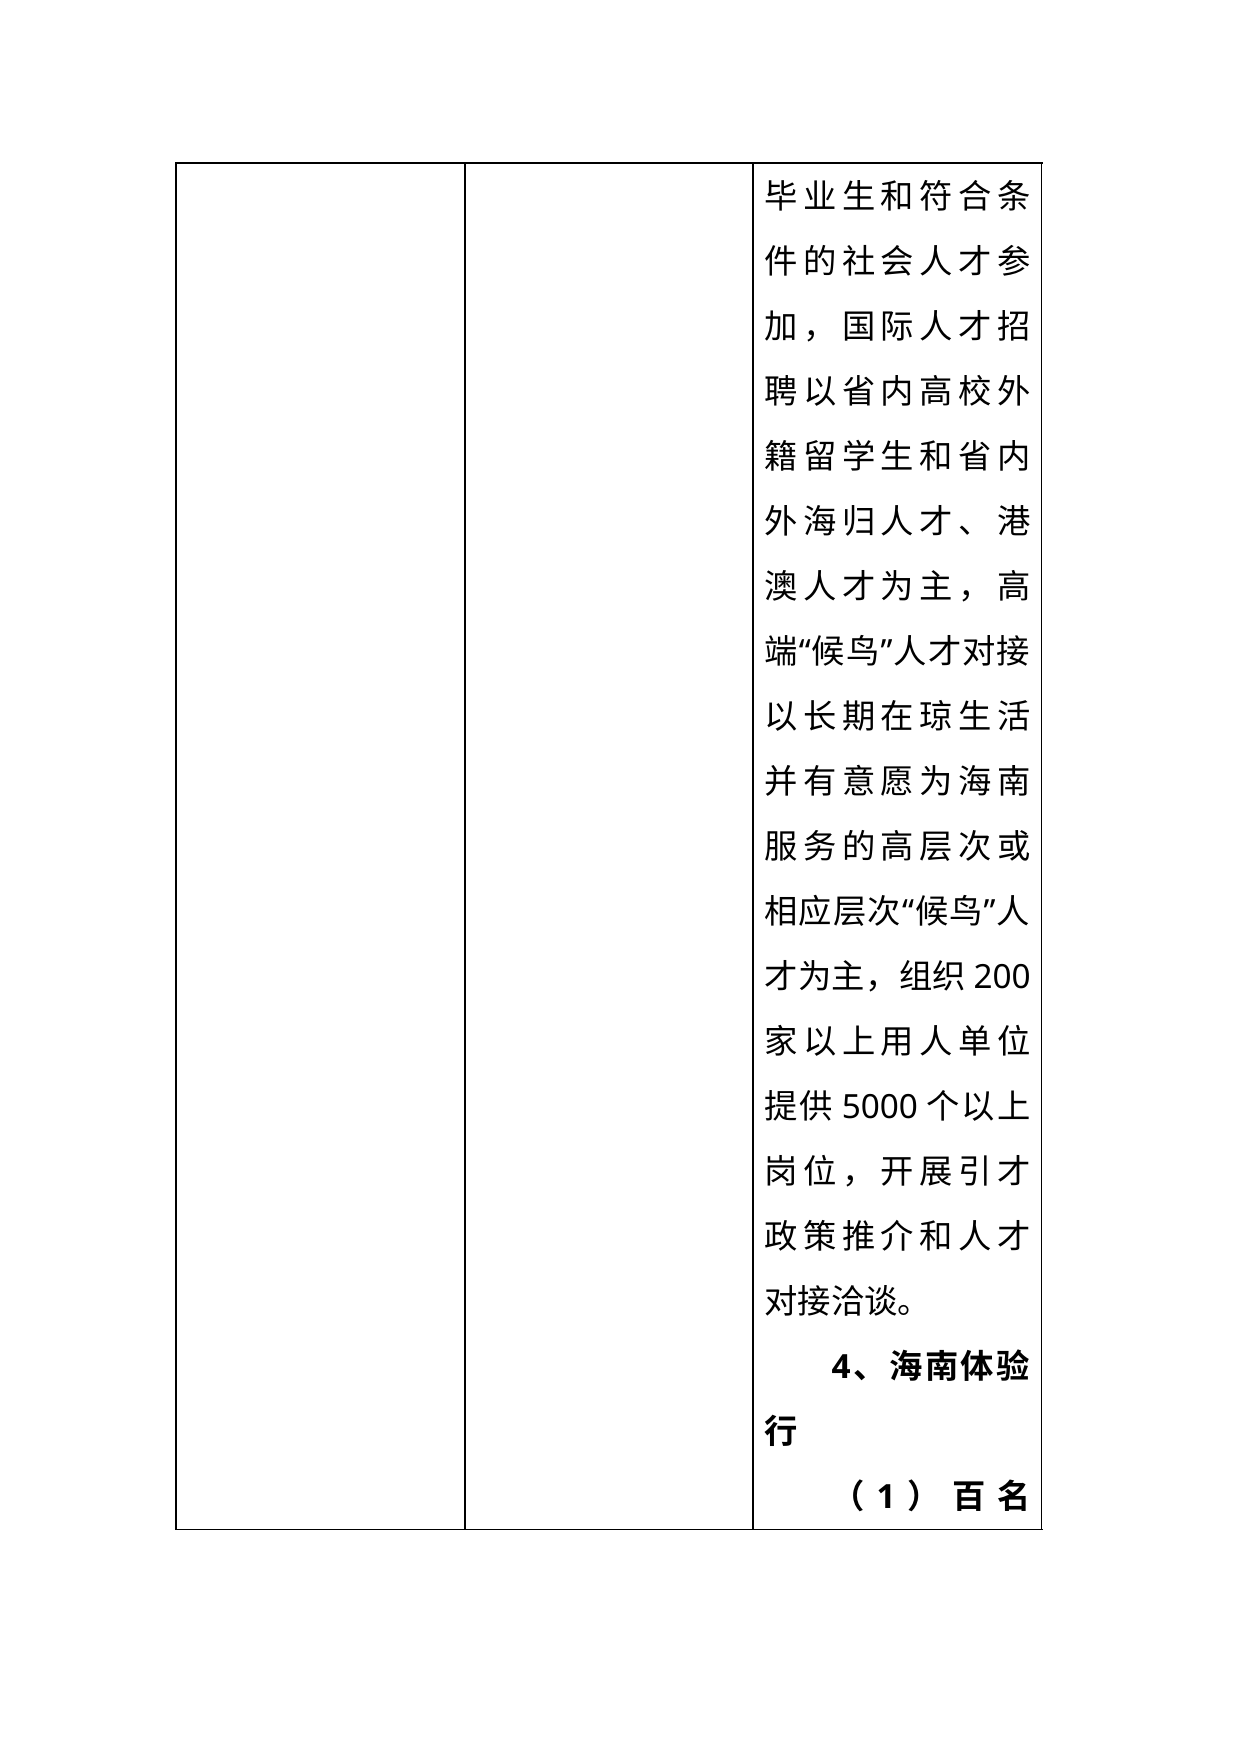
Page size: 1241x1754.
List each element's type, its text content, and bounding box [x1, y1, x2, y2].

table_cell ★ [466, 164, 752, 1528]
table_cell 1 [177, 164, 464, 1528]
